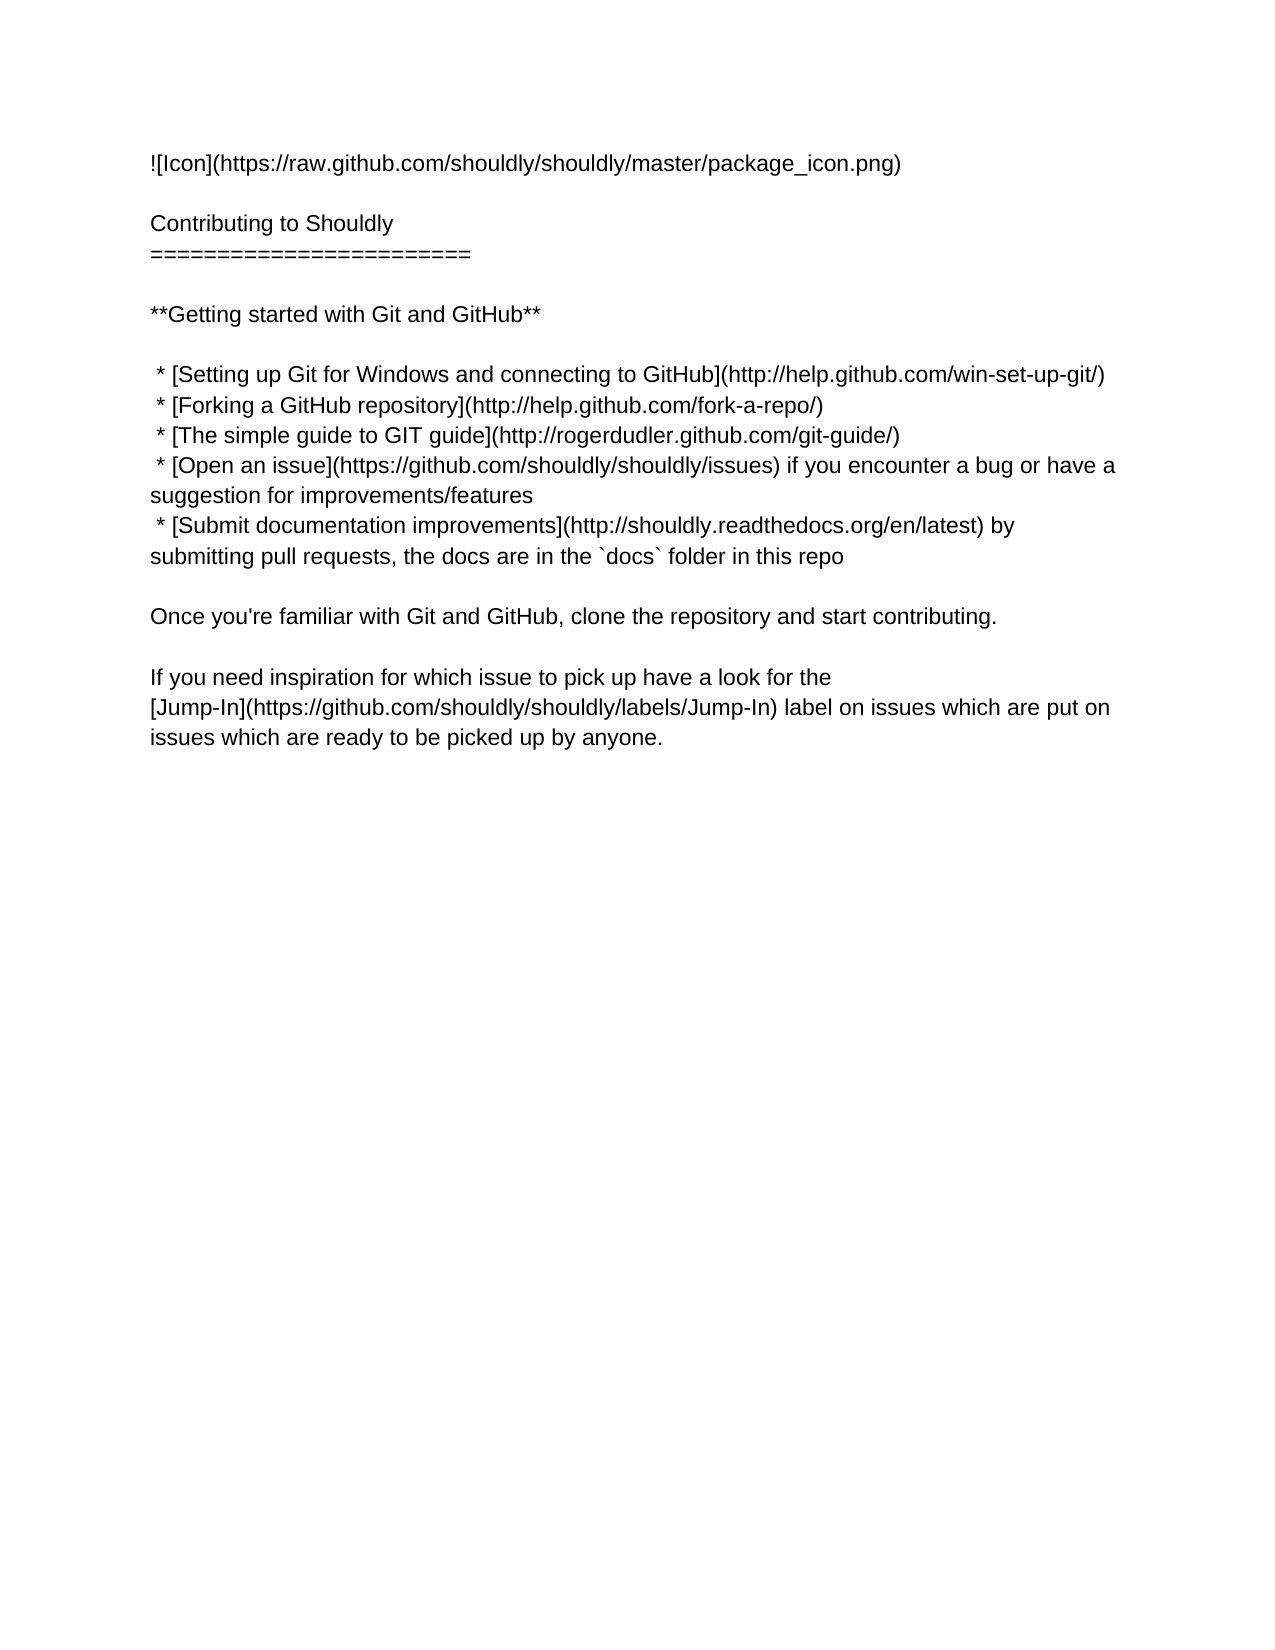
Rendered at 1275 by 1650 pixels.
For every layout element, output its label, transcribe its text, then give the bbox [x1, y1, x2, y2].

text ![Icon](https://raw.github.com/shouldly/shouldly/master/package_icon.png) [150, 150, 1125, 176]
text * [Setting up Git for Windows and connecting to GitHub](http://help.github.com/win-set-up-git/) [150, 361, 1125, 388]
text If you need inspiration for which issue to pick up have a look for the [Jump-In](https://github.com/shouldly/shouldly/labels/Jump-In) label on issues which are put on issues which are ready to be picked up by anyone. [150, 663, 1125, 750]
text Contributing to Shouldly [150, 210, 1125, 237]
text * [Open an issue](https://github.com/shouldly/shouldly/issues) if you encounter a bug or have a suggestion for improvements/features [150, 452, 1125, 509]
text * [Forking a GitHub repository](http://help.github.com/fork-a-repo/) [150, 392, 1125, 418]
text * [The simple guide to GIT guide](http://rogerdudler.github.com/git-guide/) [150, 422, 1125, 448]
text Once you're familiar with Git and GitHub, clone the repository and start contributing. [150, 603, 1125, 629]
text * [Submit documentation improvements](http://shouldly.readthedocs.org/en/latest) by submitting pull requests, the docs are in the `docs` folder in this repo [150, 512, 1125, 569]
text **Getting started with Git and GitHub** [150, 301, 1125, 327]
text ======================== [150, 241, 1125, 267]
